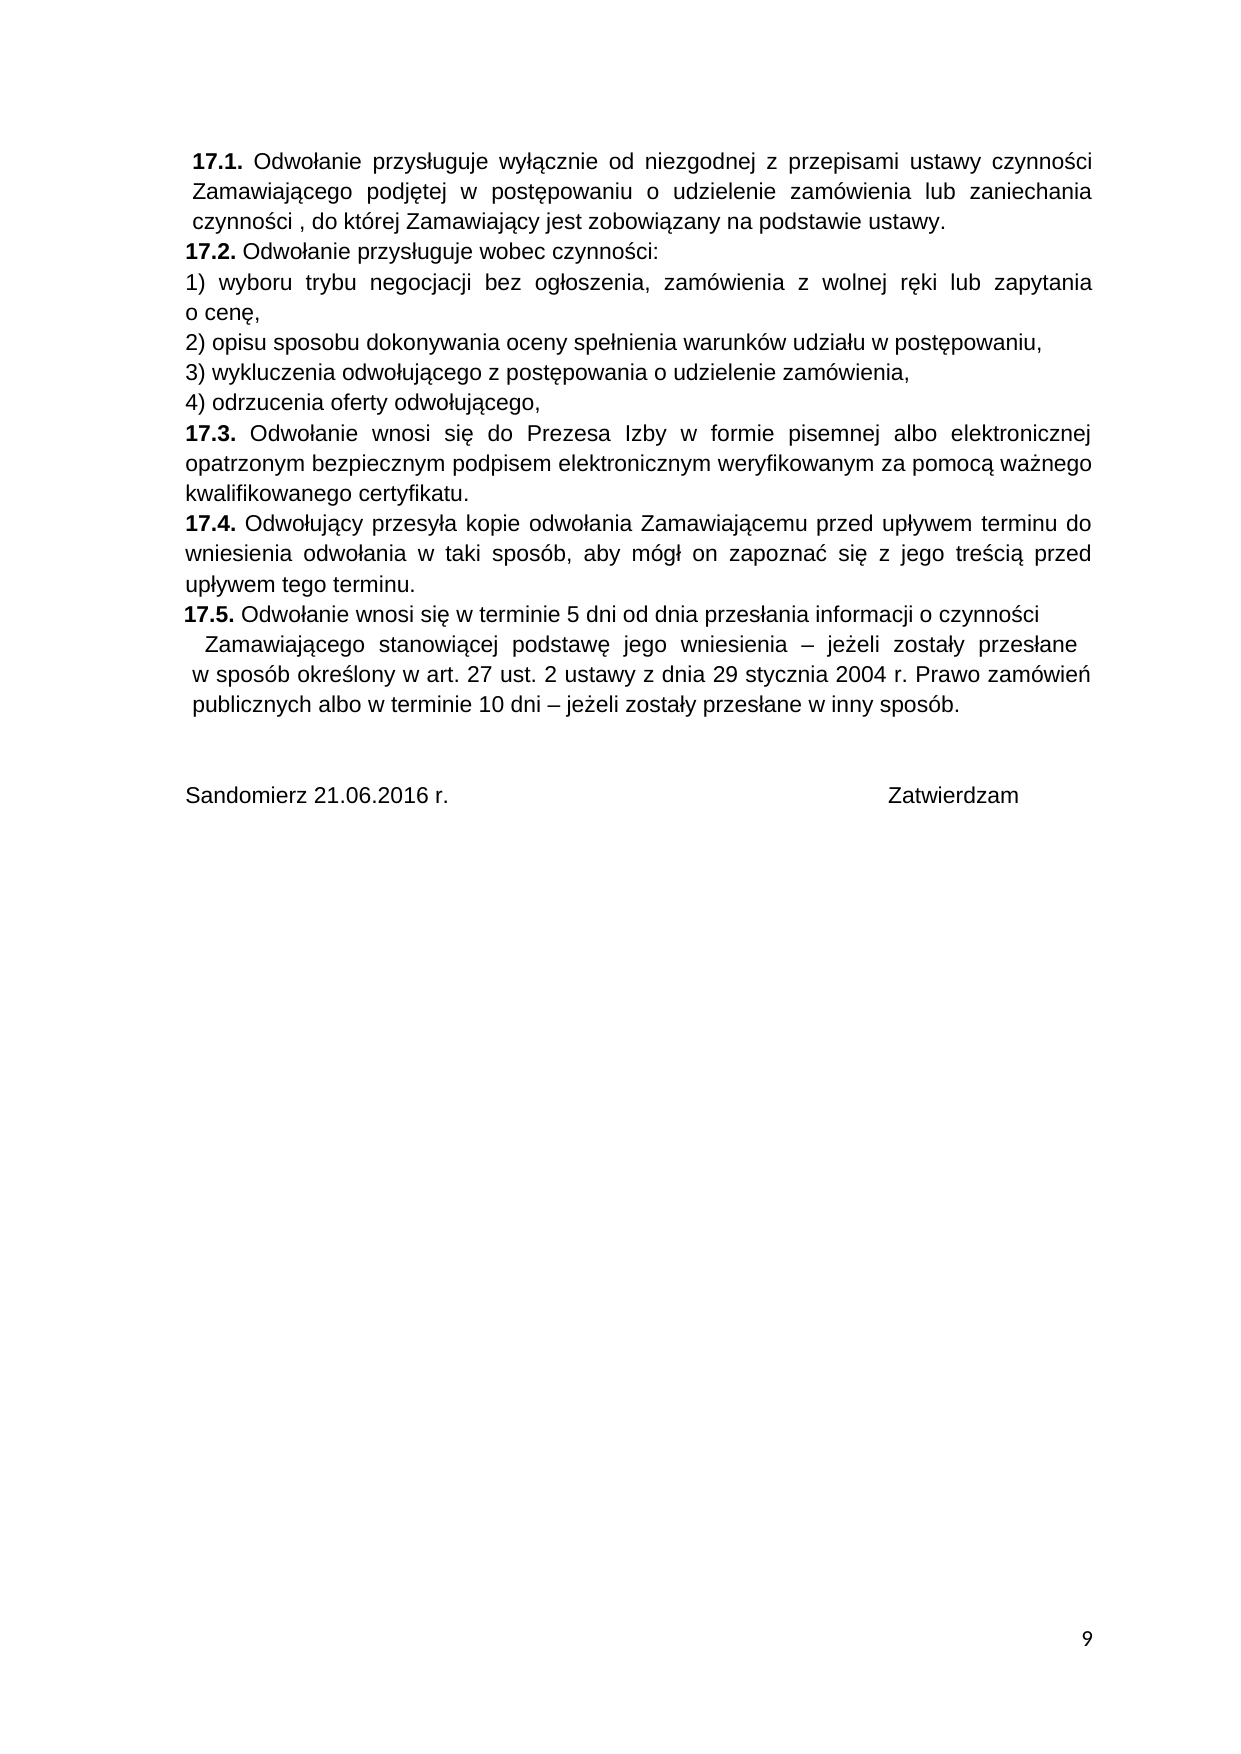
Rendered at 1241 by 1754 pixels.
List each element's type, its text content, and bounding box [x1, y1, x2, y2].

text 17.4. Odwołujący przesyła kopie odwołania Zamawiającemu przed upływem terminu do wniesienia odwołania w taki sposób, aby mógł on zapoznać się z jego treścią przed upływem tego terminu. [185, 510, 1093, 597]
text 3) wykluczenia odwołującego z postępowania o udzielenie zamówienia, [185, 359, 1093, 385]
text 1) wyboru trybu negocjacji bez ogłoszenia, zamówienia z wolnej ręki lub zapytania o cenę, [185, 268, 1093, 325]
text Zamawiającego stanowiącej podstawę jego wniesienia – jeżeli zostały przesłane w sposób określony w art. 27 ust. 2 ustawy z dnia 29 stycznia 2004 r. Prawo zamówień publicznych albo w terminie 10 dni – jeżeli zostały przesłane w inny sposób. [177, 631, 1093, 718]
text 17.2. Odwołanie przysługuje wobec czynności: [185, 238, 1093, 264]
text 17.1. Odwołanie przysługuje wyłącznie od niezgodnej z przepisami ustawy czynności Zamawiającego podjętej w postępowaniu o udzielenie zamówienia lub zaniechania czynności , do której Zamawiający jest zobowiązany na podstawie ustawy. [192, 148, 1093, 234]
text 4) odrzucenia oferty odwołującego, [185, 389, 1093, 416]
text Sandomierz 21.06.2016 r. Zatwierdzam [185, 782, 1093, 808]
text 17.3. Odwołanie wnosi się do Prezesa Izby w formie pisemnej albo elektronicznej opatrzonym bezpiecznym podpisem elektronicznym weryfikowanym za pomocą ważnego kwalifikowanego certyfikatu. [185, 419, 1093, 506]
text 17.5. Odwołanie wnosi się w terminie 5 dni od dnia przesłania informacji o czynności [177, 601, 1093, 627]
text 2) opisu sposobu dokonywania oceny spełnienia warunków udziału w postępowaniu, [185, 329, 1093, 355]
